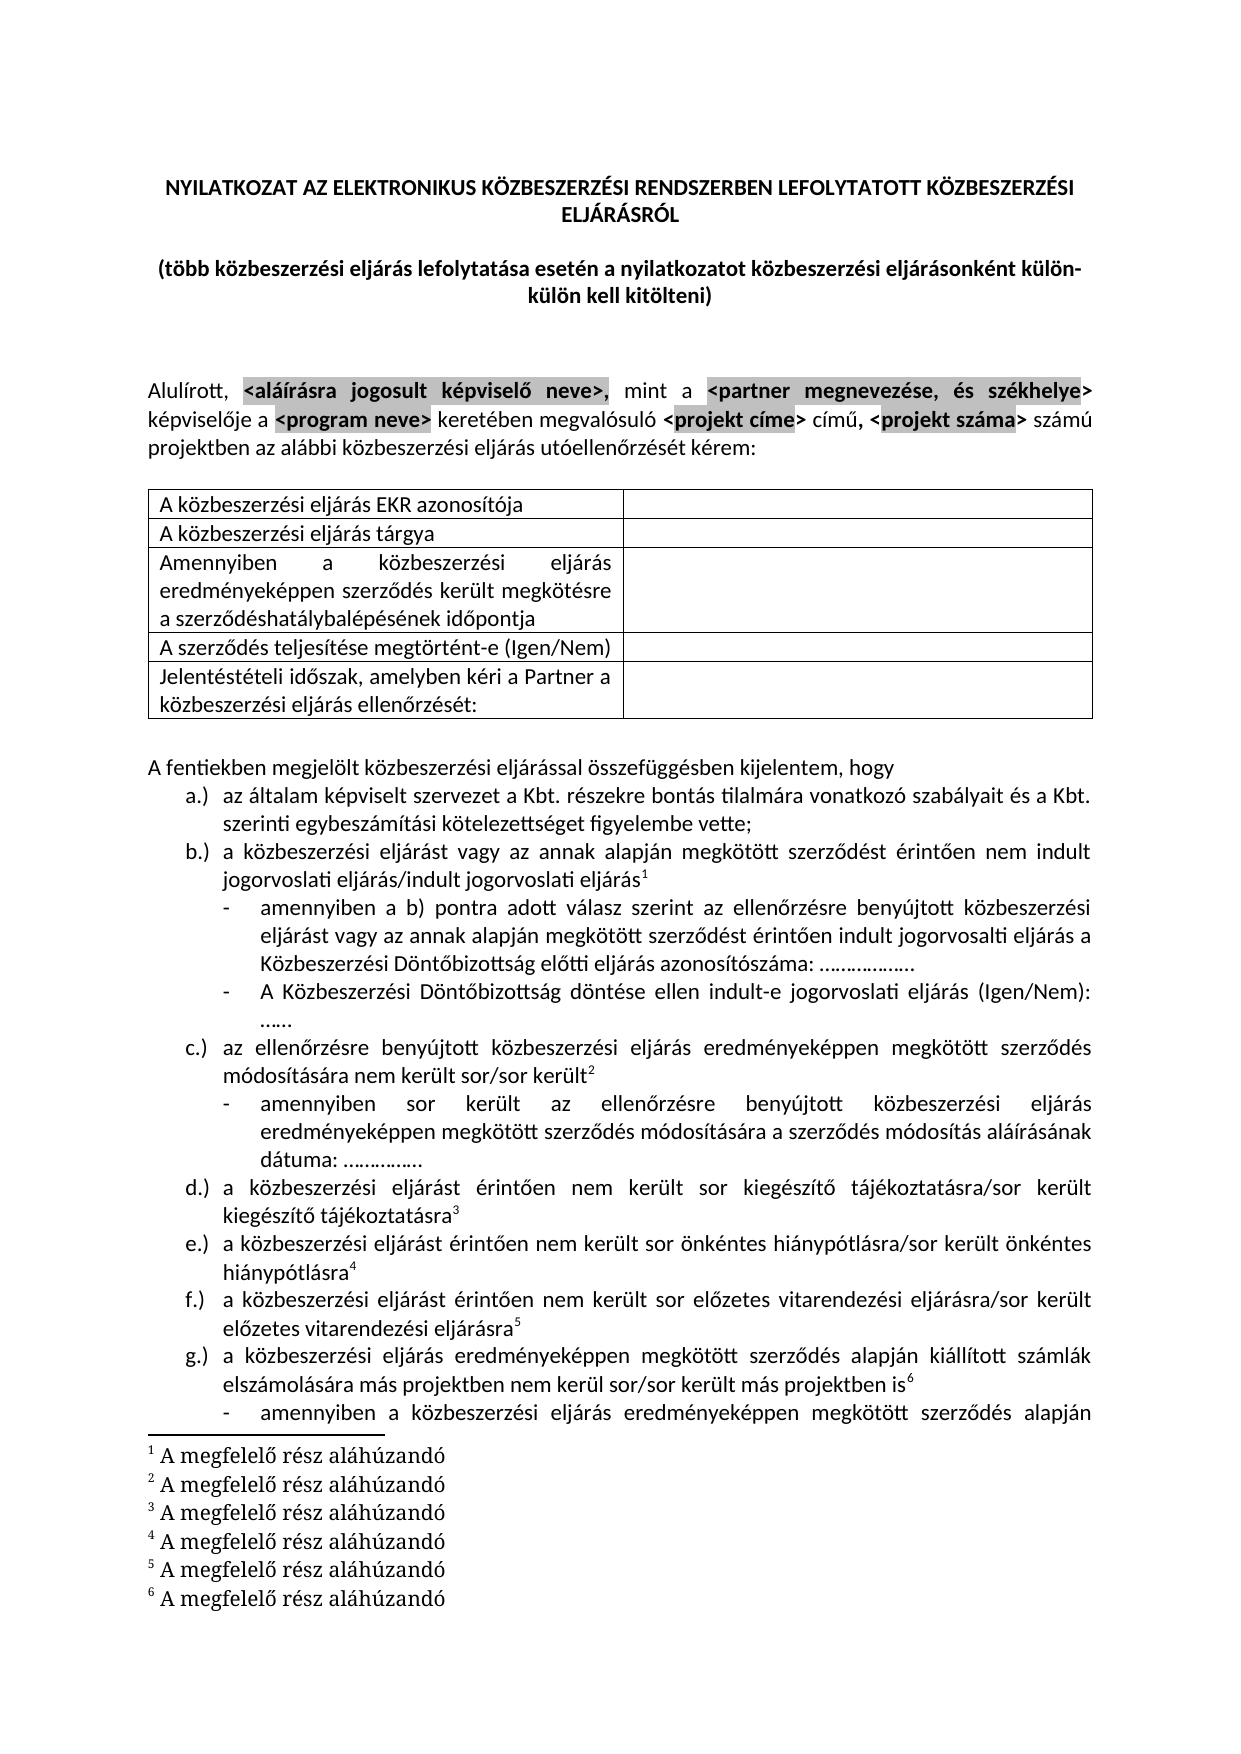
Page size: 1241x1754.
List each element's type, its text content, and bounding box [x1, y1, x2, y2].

text Alulírott, <aláírásra jogosult képviselő neve>, mint a <partner megnevezése, és székhelye> képviselője a <program neve> keretében megvalósuló <projekt címe> című, <projekt száma> számú projektben az alábbi közbeszerzési eljárás utóellenőrzését kérem: [148, 377, 1093, 461]
table_cell Amennyiben a közbeszerzési eljárás eredményeképpen szerződés került megkötésre a szerződéshatálybalépésének időpontja [149, 548, 623, 632]
list a közbeszerzési eljárást érintően nem került sor előzetes vitarendezési eljárásra/sor került előzetes vitarendezési eljárásra [185, 1286, 1093, 1342]
list a közbeszerzési eljárást érintően nem került sor kiegészítő tájékoztatásra/sor került kiegészítő tájékoztatásra [185, 1173, 1093, 1229]
text (több közbeszerzési eljárás lefolytatása esetén a nyilatkozatot közbeszerzési eljárásonként külön-külön kell kitölteni) [148, 254, 1093, 310]
text A fentiekben megjelölt közbeszerzési eljárással összefüggésben kijelentem, hogy [148, 753, 1093, 781]
table_cell [624, 548, 1092, 632]
list a közbeszerzési eljárás eredményeképpen megkötött szerződés alapján kiállított számlák elszámolására más projektben nem kerül sor/sor került más projektben is [185, 1342, 1093, 1398]
table_cell A közbeszerzési eljárás tárgya [149, 519, 623, 547]
list az általam képviselt szervezet a Kbt. részekre bontás tilalmára vonatkozó szabályait és a Kbt. szerinti egybeszámítási kötelezettséget figyelembe vette; [185, 781, 1093, 837]
table_header A közbeszerzési eljárás EKR azonosítója [149, 490, 623, 518]
table_cell [624, 633, 1092, 661]
table_cell Jelentéstételi időszak, amelyben kéri a Partner a közbeszerzési eljárás ellenőrzését: [149, 662, 623, 718]
list az ellenőrzésre benyújtott közbeszerzési eljárás eredményeképpen megkötött szerződés módosítására nem került sor/sor került [185, 1033, 1093, 1089]
table_cell A szerződés teljesítése megtörtént-e (Igen/Nem) [149, 633, 623, 661]
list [223, 1398, 1093, 1426]
table_header [624, 490, 1092, 518]
table_cell [624, 662, 1092, 718]
list a közbeszerzési eljárást vagy az annak alapján megkötött szerződést érintően nem indult jogorvoslati eljárás/indult jogorvoslati eljárás [185, 837, 1093, 893]
list amennyiben a b) pontra adott válasz szerint az ellenőrzésre benyújtott közbeszerzési eljárást vagy az annak alapján megkötött szerződést érintően indult jogorvosalti eljárás a Közbeszerzési Döntőbizottság előtti eljárás azonosítószáma: ……………… [223, 893, 1093, 977]
list a közbeszerzési eljárást érintően nem került sor önkéntes hiánypótlásra/sor került önkéntes hiánypótlásra [185, 1229, 1093, 1286]
text NYILATKOZAT AZ ELEKTRONIKUS KÖZBESZERZÉSI RENDSZERBEN LEFOLYTATOTT KÖZBESZERZÉSI ELJÁRÁSRÓL [148, 173, 1093, 229]
table_cell [624, 519, 1092, 547]
list A Közbeszerzési Döntőbizottság döntése ellen indult-e jogorvoslati eljárás (Igen/Nem): …… [223, 977, 1093, 1033]
list amennyiben sor került az ellenőrzésre benyújtott közbeszerzési eljárás eredményeképpen megkötött szerződés módosítására a szerződés módosítás aláírásának dátuma: …………… [223, 1089, 1093, 1173]
